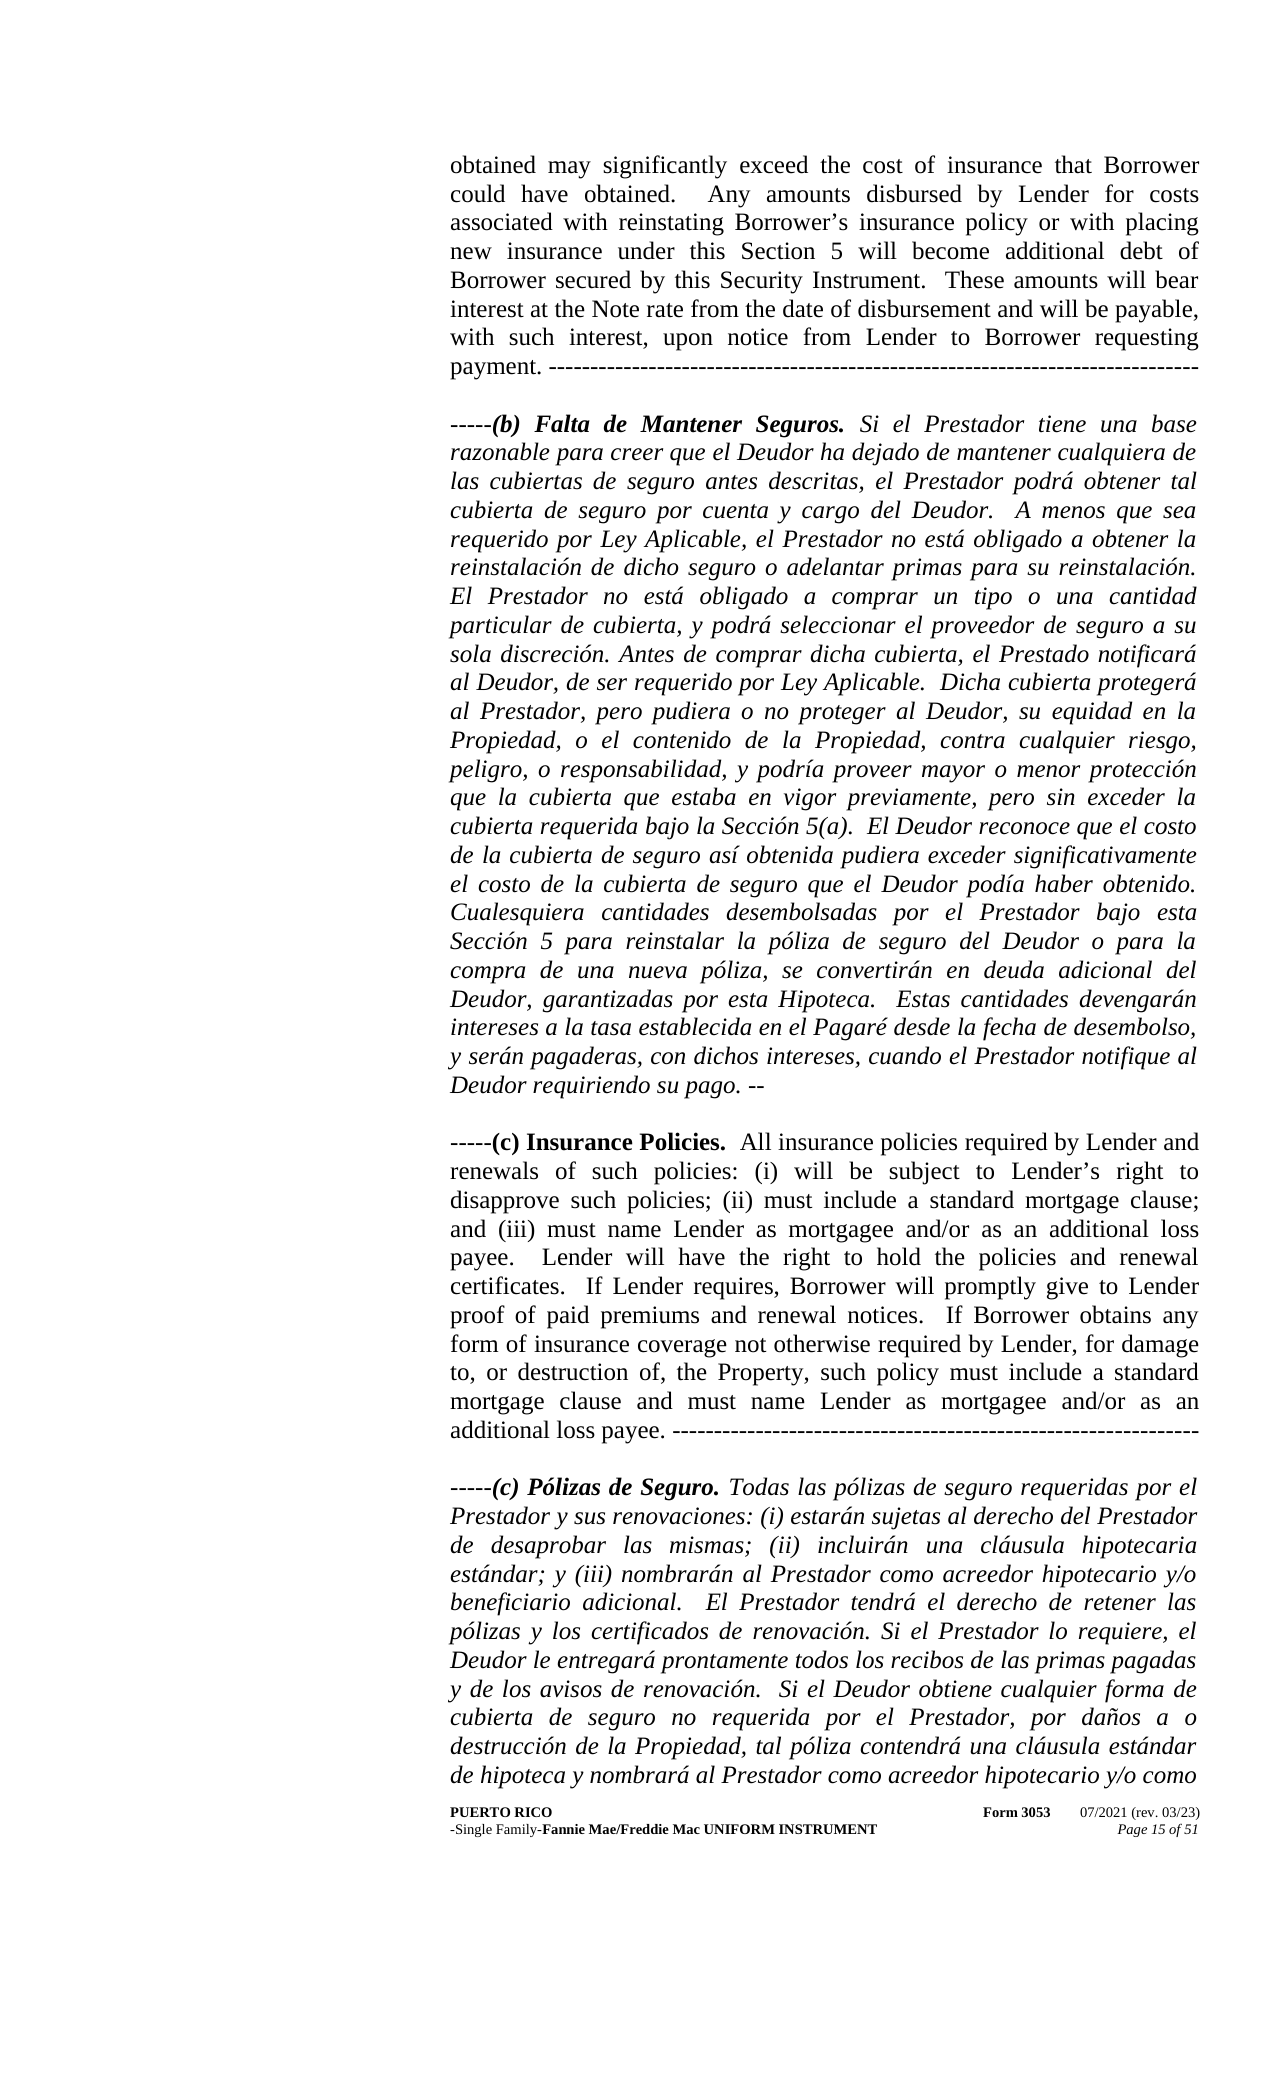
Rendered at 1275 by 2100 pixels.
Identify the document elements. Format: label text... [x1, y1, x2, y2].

text -----(b) Falta de Mantener Seguros. Si el Prestador tiene una base razonable para creer que el Deudor ha dejado de mantener cualquiera de las cubiertas de seguro antes descritas, el Prestador podrá obtener tal cubierta de seguro por cuenta y cargo del Deudor. A menos que sea requerido por Ley Aplicable, el Prestador no está obligado a obtener la reinstalación de dicho seguro o adelantar primas para su reinstalación. El Prestador no está obligado a comprar un tipo o una cantidad particular de cubierta, y podrá seleccionar el proveedor de seguro a su sola discreción. Antes de comprar dicha cubierta, el Prestado notificará al Deudor, de ser requerido por Ley Aplicable. Dicha cubierta protegerá al Prestador, pero pudiera o no proteger al Deudor, su equidad en la Propiedad, o el contenido de la Propiedad, contra cualquier riesgo, peligro, o responsabilidad, y podría proveer mayor o menor protección que la cubierta que estaba en vigor previamente, pero sin exceder la cubierta requerida bajo la Sección 5(a). El Deudor reconoce que el costo de la cubierta de seguro así obtenida pudiera exceder significativamente el costo de la cubierta de seguro que el Deudor podía haber obtenido. Cualesquiera cantidades desembolsadas por el Prestador bajo esta Sección 5 para reinstalar la póliza de seguro del Deudor o para la compra de una nueva póliza, se convertirán en deuda adicional del Deudor, garantizadas por esta Hipoteca. Estas cantidades devengarán intereses a la tasa establecida en el Pagaré desde la fecha de desembolso, y serán pagaderas, con dichos intereses, cuando el Prestador notifique al Deudor requiriendo su pago. -- [450, 409, 1200, 1099]
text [450, 1472, 1200, 1789]
text -----(c) Insurance Policies. All insurance policies required by Lender and renewals of such policies: (i) will be subject to Lender’s right to disapprove such policies; (ii) must include a standard mortgage clause; and (iii) must name Lender as mortgagee and/or as an additional loss payee. Lender will have the right to hold the policies and renewal certificates. If Lender requires, Borrower will promptly give to Lender proof of paid premiums and renewal notices. If Borrower obtains any form of insurance coverage not otherwise required by Lender, for damage to, or destruction of, the Property, such policy must include a standard mortgage clause and must name Lender as mortgagee and/or as an additional loss payee. [450, 1127, 1200, 1444]
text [450, 150, 1200, 380]
